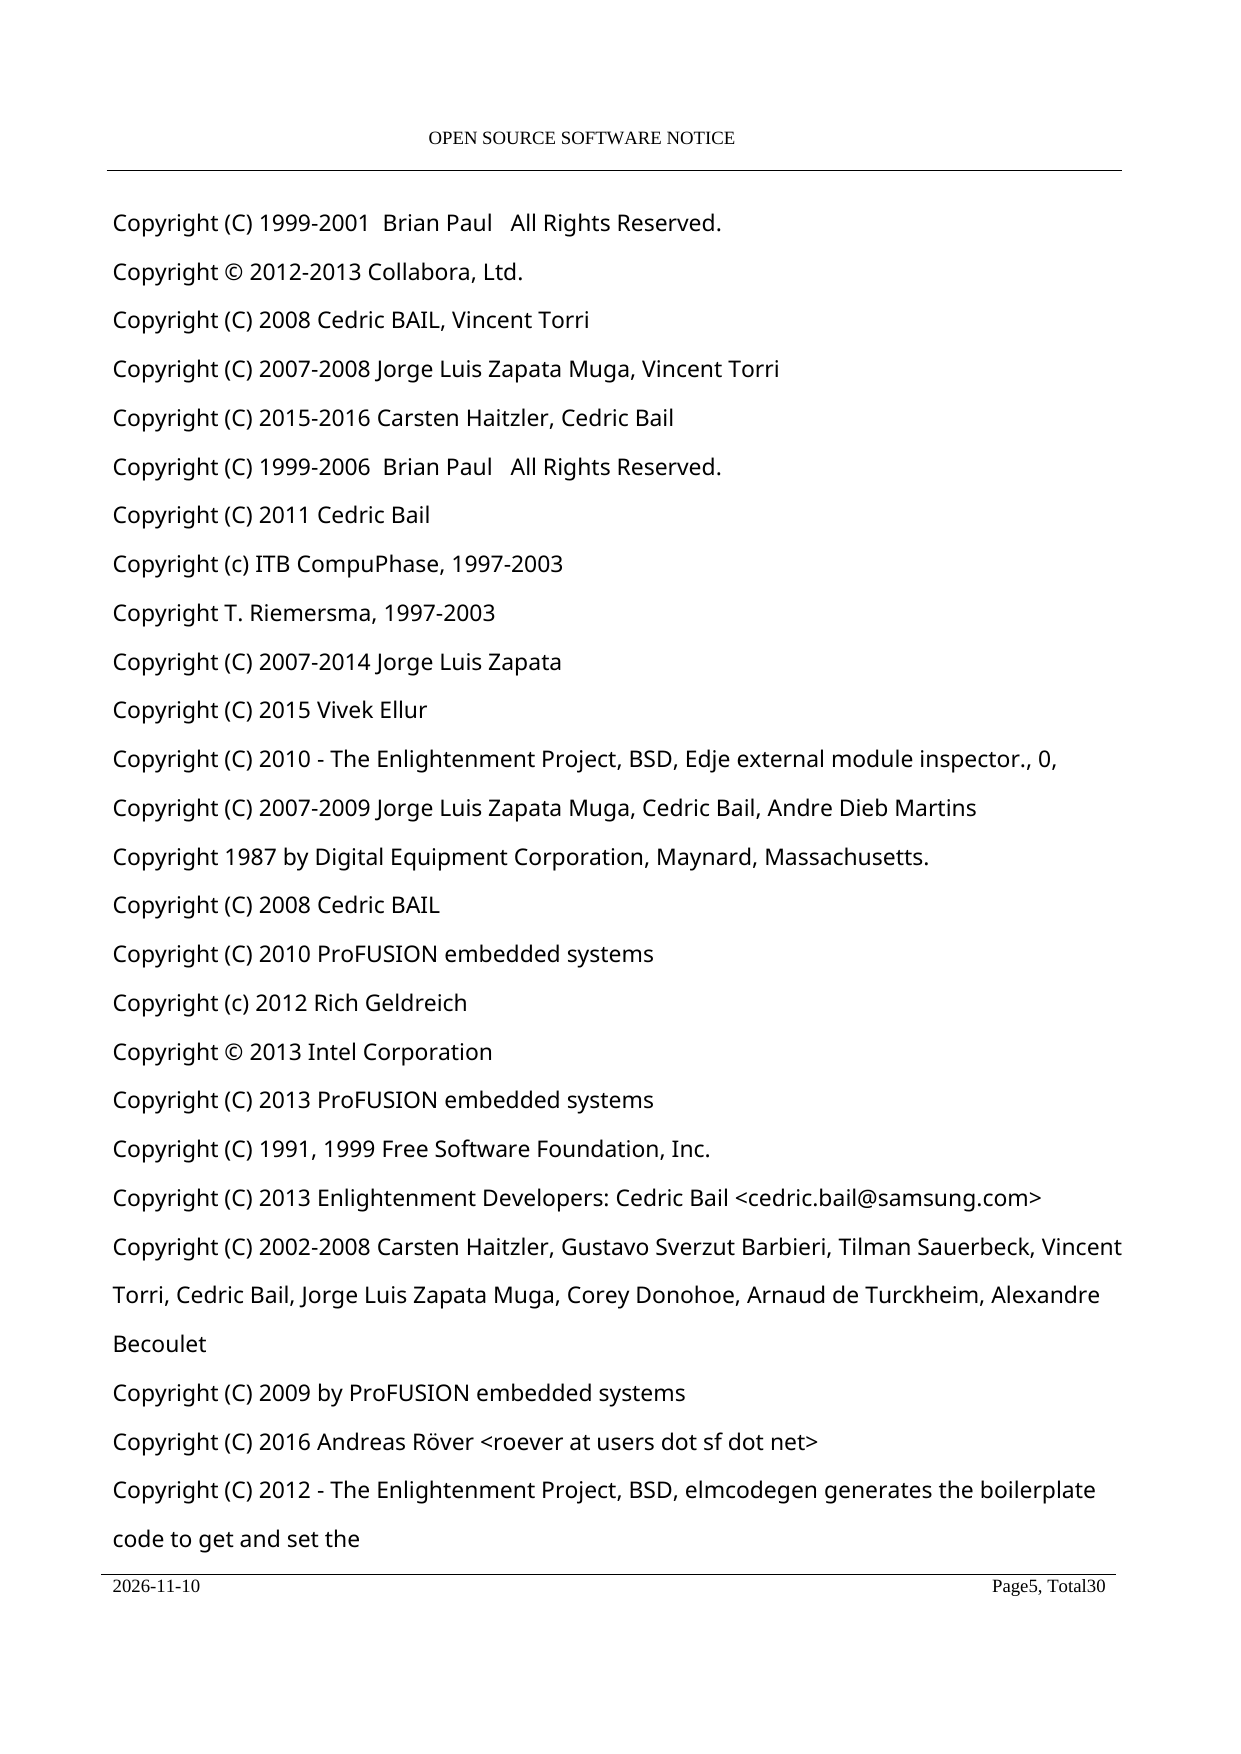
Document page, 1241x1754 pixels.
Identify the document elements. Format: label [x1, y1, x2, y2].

text [112, 206, 1128, 1555]
